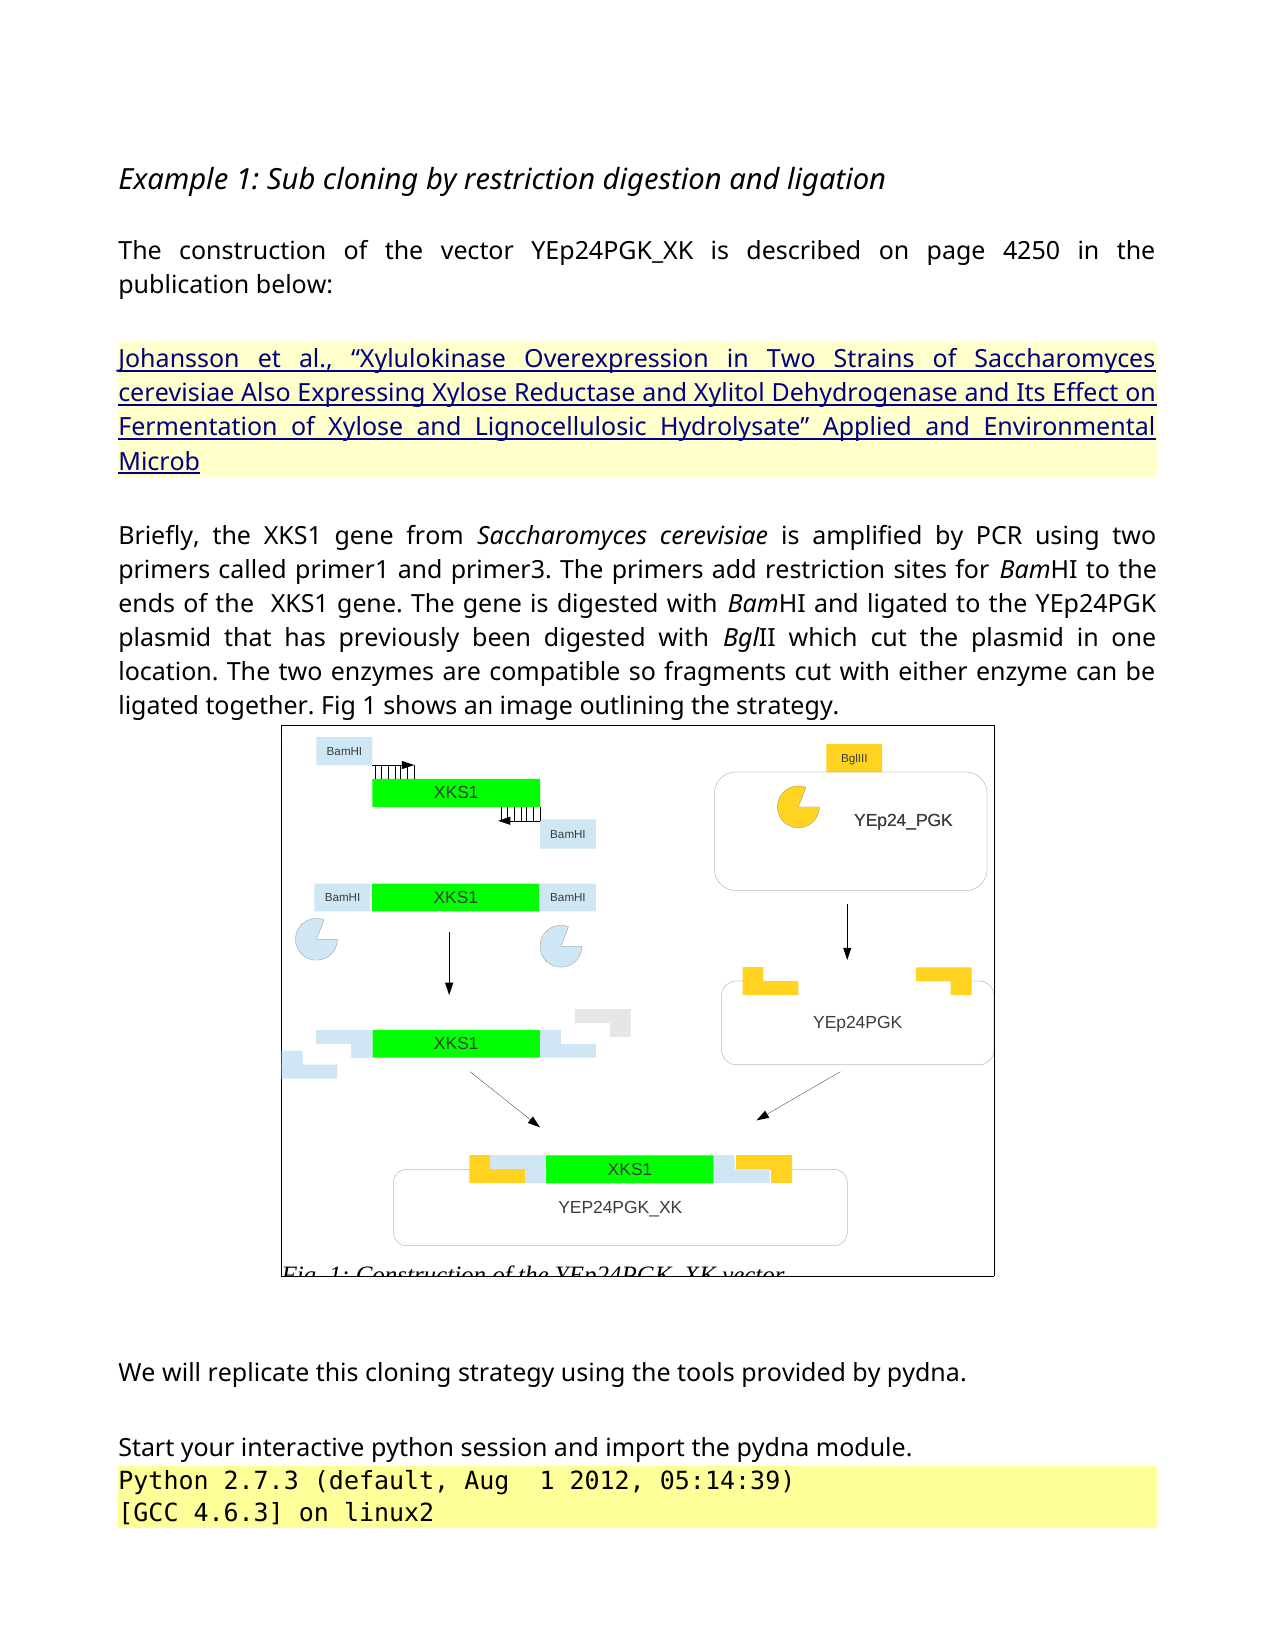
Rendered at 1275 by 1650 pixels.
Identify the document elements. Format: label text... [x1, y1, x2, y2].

text We will replicate this cloning strategy using the tools provided by pydna. [118, 1355, 1157, 1389]
text The construction of the vector YEp24PGK_XK is described on page 4250 in the publication below: [118, 233, 1157, 301]
text Johansson et al., “Xylulokinase Overexpression in Two Strains of Saccharomyces cerevisiae Also Expressing Xylose Reductase and Xylitol Dehydrogenase and Its Effect on Fermentation of Xylose and Lignocellulosic Hydrolysate” Applied and Environmental Microb [118, 406, 1157, 477]
text [GCC 4.6.3] on linux2 [118, 1498, 1157, 1528]
text Python 2.7.3 (default, Aug 1 2012, 05:14:39) [118, 1466, 1157, 1496]
text Briefly, the XKS1 gene from Saccharomyces cerevisiae is amplified by PCR using two primers called primer1 and primer3. The primers add restriction sites for BamHI to the ends of the XKS1 gene. The gene is digested with BamHI and ligated to the YEp24PGK plasmid that has previously been digested with BglII which cut the plasmid in one location. The two enzymes are compatible so fragments cut with either enzyme can be ligated together. Fig 1 shows an image outlining the strategy. [118, 517, 1157, 722]
text Start your interactive python session and import the pydna module. [118, 1429, 1157, 1463]
text Johansson et al., “Xylulokinase Overexpression in Two Strains of Saccharomyces cerevisiae Also Expressing Xylose Reductase and Xylitol Dehydrogenase and Its Effect on Fermentation of Xylose and Lignocellulosic Hydrolysate” Applied and Environmental Microb [118, 341, 1157, 404]
subtitle Example 1: Sub cloning by restriction digestion and ligation [118, 158, 1157, 198]
